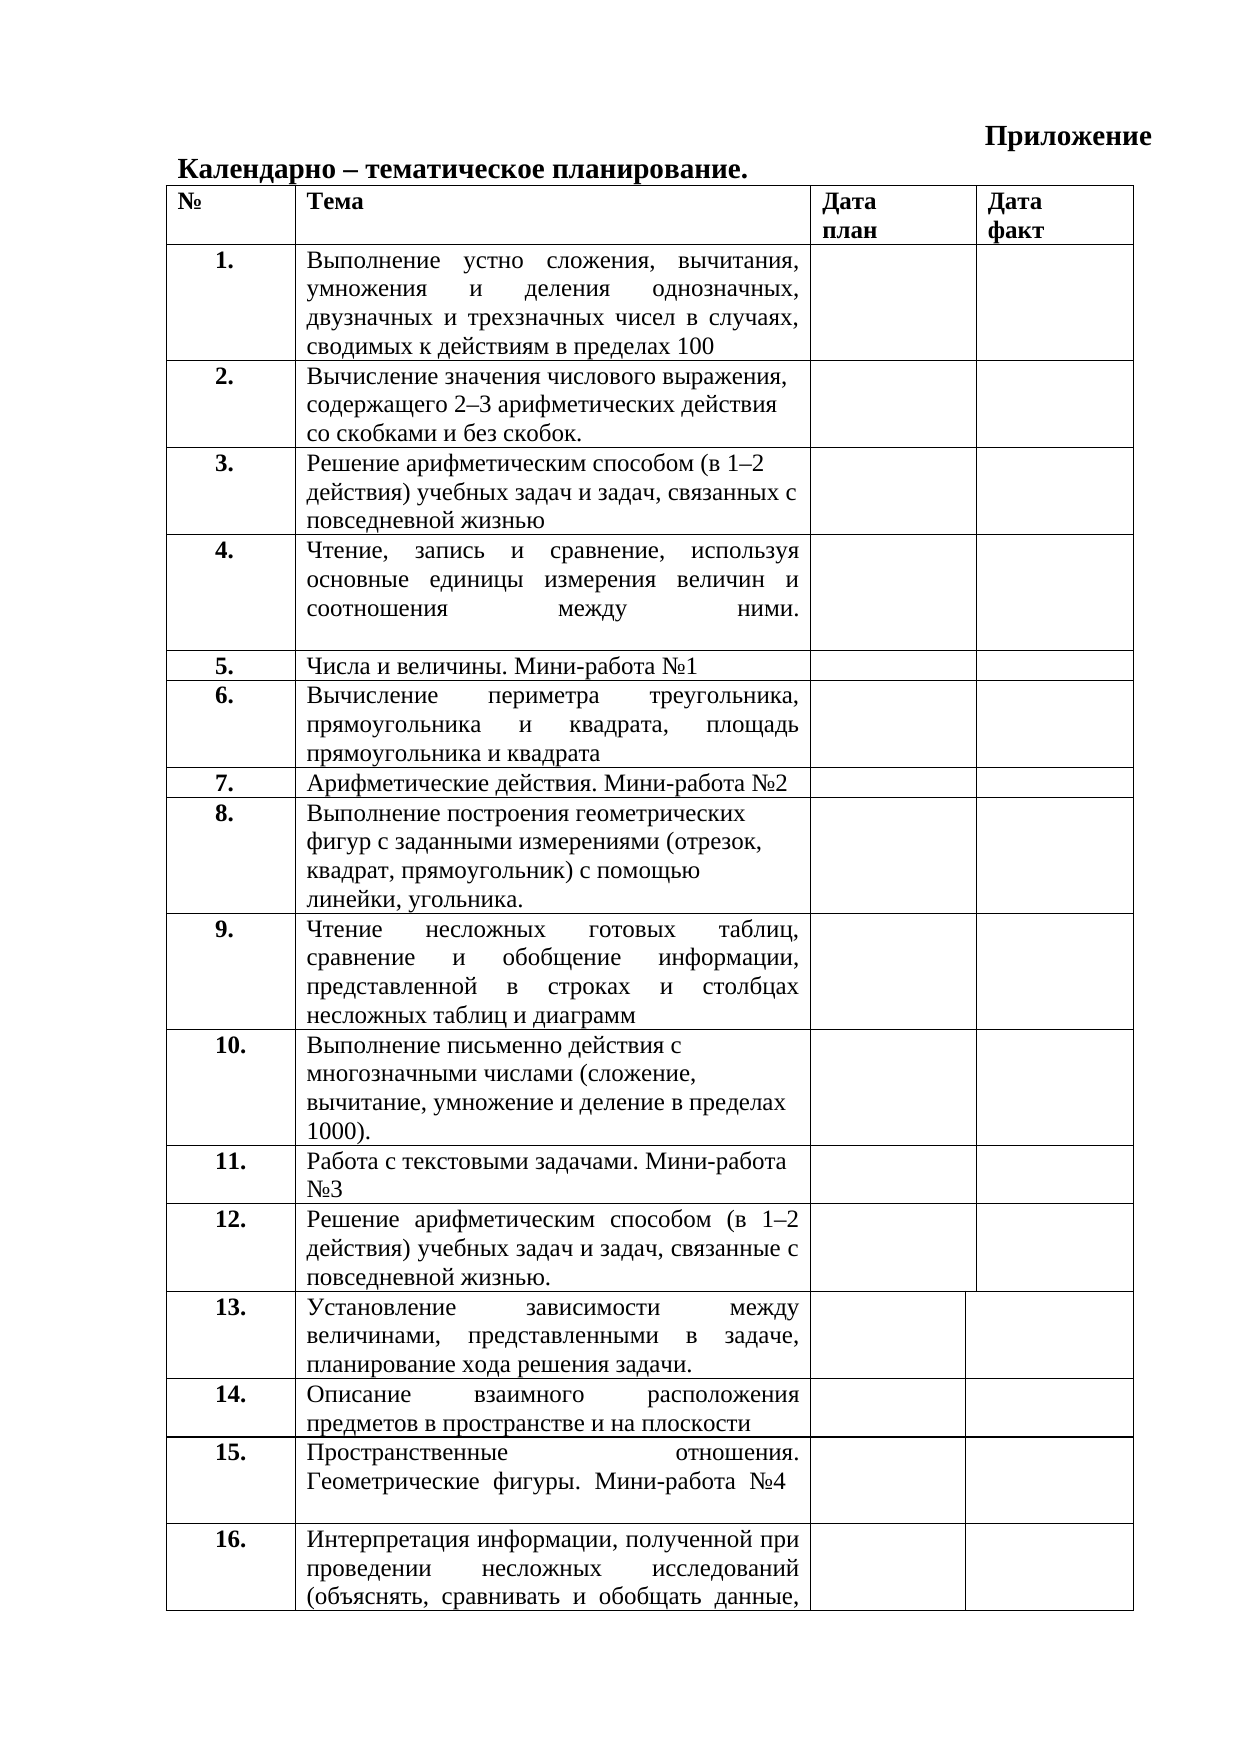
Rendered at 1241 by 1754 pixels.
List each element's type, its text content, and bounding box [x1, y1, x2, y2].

table_cell [811, 1438, 965, 1523]
table_cell Чтение несложных готовых таблиц, сравнение и обобщение информации, представленной в строках и столбцах несложных таблиц и диаграмм [296, 914, 810, 1029]
text Календарно – тематическое планирование. [177, 152, 1152, 185]
table_cell [977, 651, 1133, 679]
table_cell [811, 681, 976, 767]
table_cell [811, 1292, 965, 1378]
table_cell [167, 914, 295, 1029]
table_cell [811, 798, 976, 913]
table_cell [811, 1204, 976, 1291]
table_cell [811, 1379, 965, 1436]
table_cell [966, 1292, 1133, 1378]
table_cell [167, 681, 295, 767]
table_cell [966, 1438, 1133, 1523]
table_cell Установление зависимости между величинами, представленными в задаче, планирование хода решения задачи. [296, 1292, 810, 1378]
table_cell Чтение, запись и сравнение, используя основные единицы измерения величин и соотношения между ними. [296, 535, 810, 650]
table_cell [811, 1146, 976, 1203]
table_cell [811, 651, 976, 679]
table_cell [167, 1379, 295, 1436]
table_cell [966, 1379, 1133, 1436]
table_cell [966, 1524, 1133, 1610]
table_cell [811, 535, 976, 650]
table_header Дата план [811, 186, 976, 244]
table_cell Вычисление периметра треугольника, прямоугольника и квадрата, площадь прямоугольника и квадрата [296, 681, 810, 767]
table_cell Вычисление значения числового выражения, содержащего 2–3 арифметических действия со скобками и без скобок. [296, 361, 810, 447]
table_cell [167, 768, 295, 797]
table_cell [977, 1030, 1133, 1145]
table_cell [977, 914, 1133, 1029]
table_cell [811, 361, 976, 447]
table_cell Пространственные отношения. Геометрические фигуры. Мини-работа №4 [296, 1438, 810, 1523]
table_cell [167, 1524, 295, 1610]
table_cell [811, 1030, 976, 1145]
table_cell [167, 1438, 295, 1523]
table_cell [167, 535, 295, 650]
table_cell Арифметические действия. Мини-работа №2 [296, 768, 810, 797]
table_cell Выполнение устно сложения, вычитания, умножения и деления однозначных, двузначных и трехзначных чисел в случаях, сводимых к действиям в пределах 100 [296, 245, 810, 360]
table_cell [167, 1146, 295, 1203]
table_cell Числа и величины. Мини-работа №1 [296, 651, 810, 679]
table_cell [977, 681, 1133, 767]
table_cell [296, 1524, 810, 1610]
table_cell Описание взаимного расположения предметов в пространстве и на плоскости [296, 1379, 810, 1436]
table_cell [977, 768, 1133, 797]
table_header Тема [296, 186, 810, 244]
table_cell [977, 361, 1133, 447]
table_cell [167, 448, 295, 534]
text Приложение [177, 118, 1152, 152]
table_cell [811, 448, 976, 534]
table_cell [977, 448, 1133, 534]
table_cell [167, 1204, 295, 1291]
table_cell [977, 798, 1133, 913]
table_cell [977, 245, 1133, 360]
table_cell Выполнение построения геометрических фигур с заданными измерениями (отрезок, квадрат, прямоугольник) с помощью линейки, угольника. [296, 798, 810, 913]
table_cell [977, 535, 1133, 650]
table_cell Выполнение письменно действия с многозначными числами (сложение, вычитание, умножение и деление в пределах 1000). [296, 1030, 810, 1145]
table_cell [167, 798, 295, 913]
table_cell Решение арифметическим способом (в 1–2 действия) учебных задач и задач, связанных с повседневной жизнью [296, 448, 810, 534]
table_cell Работа с текстовыми задачами. Мини-работа №3 [296, 1146, 810, 1203]
table_cell [167, 361, 295, 447]
table_cell [167, 1292, 295, 1378]
table_cell [977, 1204, 1133, 1291]
table_cell [811, 768, 976, 797]
table_cell [977, 1146, 1133, 1203]
table_cell [167, 651, 295, 679]
table_cell [167, 1030, 295, 1145]
table_header № [167, 186, 295, 244]
table_header Дата факт [977, 186, 1133, 244]
table_cell [811, 914, 976, 1029]
table_cell Решение арифметическим способом (в 1–2 действия) учебных задач и задач, связанные с повседневной жизнью. [296, 1204, 810, 1291]
table_cell [811, 245, 976, 360]
table_cell [167, 245, 295, 360]
table_cell [811, 1524, 965, 1610]
